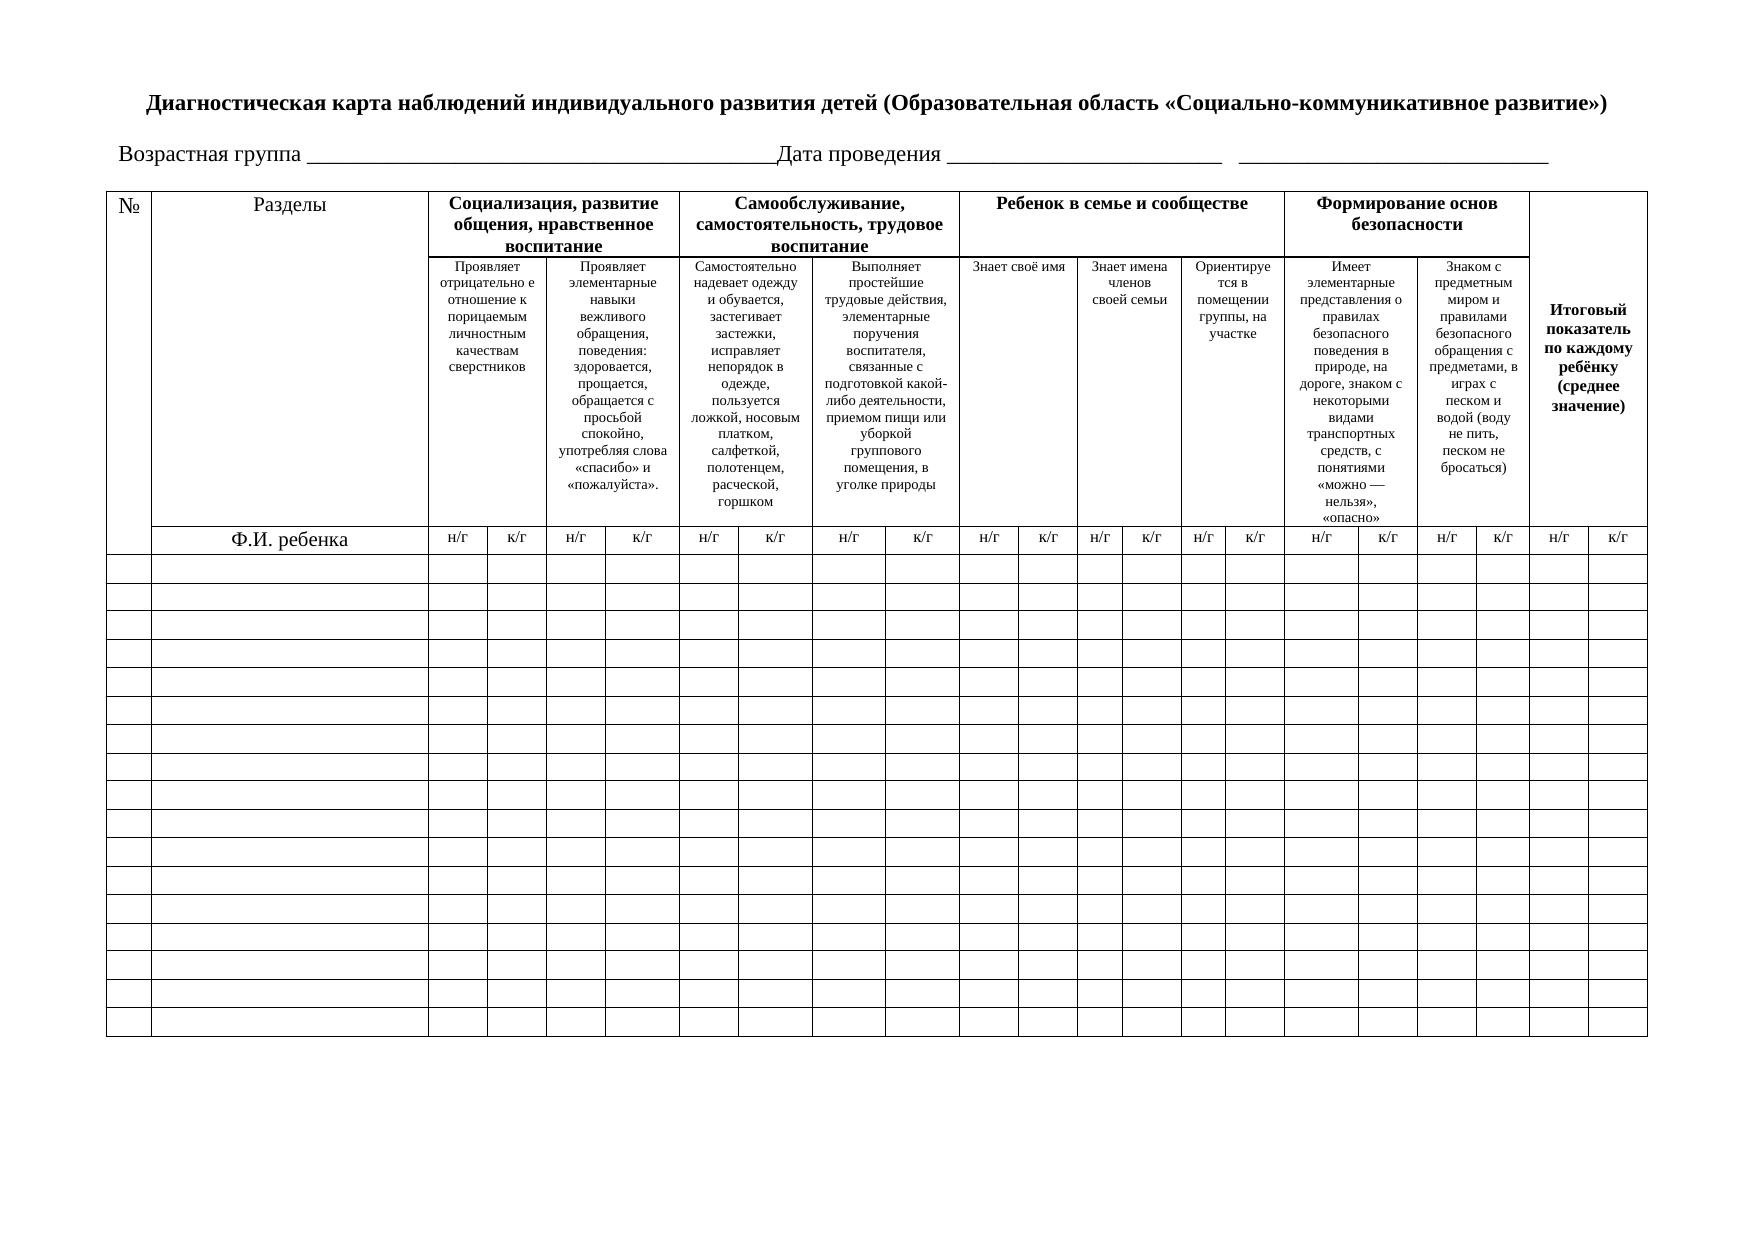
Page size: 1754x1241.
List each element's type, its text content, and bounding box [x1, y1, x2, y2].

table_cell [1123, 781, 1181, 809]
table_cell [152, 725, 428, 752]
table_cell [1530, 951, 1588, 979]
table_cell [960, 1008, 1018, 1036]
table_cell [739, 725, 812, 752]
table_cell [1078, 754, 1122, 780]
table_cell [1226, 640, 1284, 667]
table_cell [960, 980, 1018, 1007]
table_cell [886, 754, 959, 780]
table_cell [1359, 895, 1417, 922]
table_cell [886, 640, 959, 667]
table_cell [960, 895, 1018, 922]
table_cell [1182, 867, 1225, 893]
table_cell [152, 838, 428, 866]
table_cell [107, 951, 151, 979]
table_cell [547, 640, 605, 667]
table_cell [1182, 838, 1225, 866]
table_cell [488, 781, 546, 809]
table_cell [1530, 611, 1588, 639]
table_cell [739, 980, 812, 1007]
table_cell [1530, 980, 1588, 1007]
table_cell [1182, 754, 1225, 780]
table_cell [813, 584, 885, 610]
table_cell [1359, 924, 1417, 950]
table_cell [813, 640, 885, 667]
table_cell [1359, 555, 1417, 582]
table_cell [429, 640, 487, 667]
table_cell [1418, 697, 1476, 723]
table_cell [488, 895, 546, 922]
table_cell [547, 697, 605, 723]
table_cell [107, 895, 151, 922]
table_cell [1123, 668, 1181, 696]
table_cell [429, 895, 487, 922]
table_cell [1359, 1008, 1417, 1036]
table_cell [1123, 725, 1181, 752]
table_cell [1530, 725, 1588, 752]
table_cell [1182, 980, 1225, 1007]
table_cell [680, 1008, 738, 1036]
table_cell [107, 697, 151, 723]
table_cell [488, 838, 546, 866]
table_cell [606, 951, 679, 979]
table_cell [152, 584, 428, 610]
table_cell [488, 754, 546, 780]
table_cell [1019, 1008, 1077, 1036]
table_cell [1477, 640, 1529, 667]
table_cell [1226, 895, 1284, 922]
table_cell [488, 924, 546, 950]
table_cell [547, 754, 605, 780]
table_cell [107, 924, 151, 950]
table_cell [1078, 1008, 1122, 1036]
table_cell [1418, 781, 1476, 809]
table_cell [886, 668, 959, 696]
table_cell [107, 555, 151, 582]
table_cell [1589, 697, 1647, 723]
table_cell Выполняет простейшие трудовые действия, элементарные поручения воспитателя, связанные с подготовкой какой-либо деятельности, приемом пищи или уборкой группового помещения, в уголке природы [813, 258, 959, 526]
table_cell [1359, 951, 1417, 979]
table_cell [1226, 781, 1284, 809]
table_cell [1123, 1008, 1181, 1036]
table_cell [429, 951, 487, 979]
table_cell [1019, 781, 1077, 809]
table_cell [1123, 754, 1181, 780]
table_cell [886, 1008, 959, 1036]
table_cell [488, 1008, 546, 1036]
table_cell [813, 951, 885, 979]
table_cell [488, 810, 546, 837]
table_cell н/г [813, 527, 885, 553]
table_cell [1226, 697, 1284, 723]
table_cell [1530, 555, 1588, 582]
table_cell [813, 725, 885, 752]
table_cell [606, 725, 679, 752]
table_cell [1123, 980, 1181, 1007]
table_cell н/г [680, 527, 738, 553]
table_cell [1182, 668, 1225, 696]
table_cell [680, 584, 738, 610]
table_cell [813, 611, 885, 639]
table_cell [1477, 867, 1529, 893]
table_cell [429, 725, 487, 752]
table_cell [1285, 781, 1358, 809]
table_cell [1078, 810, 1122, 837]
table_cell [429, 1008, 487, 1036]
table_cell [1530, 1008, 1588, 1036]
table_cell Знает имена членов своей семьи [1078, 258, 1181, 526]
table_header Социализация, развитие общения, нравственное воспитание [429, 192, 679, 256]
table_cell [547, 895, 605, 922]
table_cell [107, 867, 151, 893]
table_cell [1226, 754, 1284, 780]
table_cell [739, 810, 812, 837]
table_cell [739, 640, 812, 667]
table_cell к/г [606, 527, 679, 553]
table_header Разделы [152, 192, 428, 526]
table_cell [488, 668, 546, 696]
table_cell [1019, 668, 1077, 696]
table_cell [606, 555, 679, 582]
table_cell [1477, 895, 1529, 922]
table_cell н/г [1078, 527, 1122, 553]
table_header Самообслуживание, самостоятельность, трудовое воспитание [680, 192, 959, 256]
table_cell н/г [547, 527, 605, 553]
table_cell [606, 640, 679, 667]
table_cell [547, 555, 605, 582]
table_cell [107, 584, 151, 610]
table_cell [1359, 781, 1417, 809]
table_cell [1019, 611, 1077, 639]
table_cell [1226, 668, 1284, 696]
table_cell [886, 924, 959, 950]
table_cell [1019, 640, 1077, 667]
table_cell [1418, 1008, 1476, 1036]
table_cell [813, 810, 885, 837]
table_cell [1359, 668, 1417, 696]
table_cell [152, 555, 428, 582]
table_cell [1182, 611, 1225, 639]
table_cell [1019, 838, 1077, 866]
table_cell [886, 611, 959, 639]
table_cell [1078, 838, 1122, 866]
table_cell [429, 810, 487, 837]
table_cell [1418, 924, 1476, 950]
table_cell [886, 895, 959, 922]
table_cell [1226, 725, 1284, 752]
table_cell [488, 725, 546, 752]
table_cell [606, 980, 679, 1007]
table_cell [606, 924, 679, 950]
table_cell [960, 697, 1018, 723]
table_cell [107, 725, 151, 752]
table_cell [960, 781, 1018, 809]
table_cell [1418, 951, 1476, 979]
table_cell [1019, 867, 1077, 893]
table_cell [813, 754, 885, 780]
table_cell [1182, 1008, 1225, 1036]
table_cell [1589, 867, 1647, 893]
text Диагностическая карта наблюдений индивидуального развития детей (Образовательная область «Социально-коммуникативное развитие») [118, 89, 1636, 115]
table_cell [1285, 725, 1358, 752]
table_cell [739, 895, 812, 922]
table_cell [606, 697, 679, 723]
table_cell [547, 781, 605, 809]
table_cell [1589, 951, 1647, 979]
table_cell [680, 810, 738, 837]
table_cell [1285, 867, 1358, 893]
table_cell [1418, 725, 1476, 752]
table_cell [1078, 697, 1122, 723]
table_cell [152, 895, 428, 922]
table_cell [1530, 754, 1588, 780]
table_cell [107, 754, 151, 780]
table_cell [488, 951, 546, 979]
table_cell [960, 924, 1018, 950]
table_cell Знает своё имя [960, 258, 1077, 526]
table_cell [1589, 980, 1647, 1007]
table_cell [813, 555, 885, 582]
table_cell [960, 640, 1018, 667]
table_cell к/г [1019, 527, 1077, 553]
table_cell [1477, 668, 1529, 696]
table_cell н/г [1182, 527, 1225, 553]
text Возрастная группа _________________________________________Дата проведения ________________________ ___________________________ [118, 140, 1636, 166]
table_cell [1285, 1008, 1358, 1036]
table_cell [1477, 754, 1529, 780]
table_cell [886, 555, 959, 582]
table_cell [606, 838, 679, 866]
table_cell [1078, 725, 1122, 752]
table_cell [1418, 668, 1476, 696]
table_cell [1530, 584, 1588, 610]
table_cell [886, 867, 959, 893]
table_cell [1182, 555, 1225, 582]
table_cell [1226, 951, 1284, 979]
table_cell [1123, 867, 1181, 893]
table_cell [1589, 781, 1647, 809]
table_cell [152, 697, 428, 723]
table_cell [1182, 697, 1225, 723]
table_cell [960, 555, 1018, 582]
table_cell [429, 867, 487, 893]
table_cell [1285, 838, 1358, 866]
table_cell н/г [1418, 527, 1476, 553]
table_cell [429, 611, 487, 639]
table_cell [1226, 867, 1284, 893]
table_cell [547, 838, 605, 866]
table_cell [547, 980, 605, 1007]
table_cell [1530, 810, 1588, 837]
table_cell [429, 924, 487, 950]
table_cell [152, 980, 428, 1007]
table_cell [813, 838, 885, 866]
table_cell [1285, 980, 1358, 1007]
table_cell [547, 924, 605, 950]
table_cell [429, 555, 487, 582]
table_cell [1078, 980, 1122, 1007]
table_cell [813, 980, 885, 1007]
table_cell н/г [960, 527, 1018, 553]
table_cell [1589, 810, 1647, 837]
table_header № [107, 192, 151, 553]
table_cell [547, 668, 605, 696]
table_cell [429, 697, 487, 723]
table_cell [1078, 611, 1122, 639]
table_cell [886, 951, 959, 979]
table_cell [1078, 867, 1122, 893]
table_cell [1182, 584, 1225, 610]
table_cell [547, 725, 605, 752]
table_cell [107, 611, 151, 639]
table_cell [1418, 555, 1476, 582]
table_cell [680, 725, 738, 752]
table_cell [1418, 584, 1476, 610]
table_cell к/г [1226, 527, 1284, 553]
table_cell [1589, 895, 1647, 922]
table_cell [1019, 980, 1077, 1007]
table_cell [680, 697, 738, 723]
table_cell [739, 951, 812, 979]
table_cell [1285, 584, 1358, 610]
table_cell [1359, 867, 1417, 893]
table_cell [1226, 1008, 1284, 1036]
table_cell [1589, 924, 1647, 950]
table_cell [680, 924, 738, 950]
table_cell [886, 725, 959, 752]
table_cell [429, 668, 487, 696]
table_cell [107, 838, 151, 866]
table_cell [1226, 924, 1284, 950]
table_cell [152, 754, 428, 780]
table_cell [886, 980, 959, 1007]
table_cell [813, 924, 885, 950]
table_cell к/г [1359, 527, 1417, 553]
table_cell [547, 951, 605, 979]
table_cell Знаком с предметным миром и правилами безопасного обращения с предметами, в играх с песком и водой (воду не пить, песком не бросаться) [1418, 258, 1529, 526]
table_cell [1285, 810, 1358, 837]
table_cell [960, 725, 1018, 752]
table_cell [606, 754, 679, 780]
table_cell [1019, 555, 1077, 582]
table_cell [1019, 951, 1077, 979]
table_cell [1418, 754, 1476, 780]
table_cell [1123, 640, 1181, 667]
table_cell [680, 895, 738, 922]
table_cell [680, 980, 738, 1007]
table_cell [813, 867, 885, 893]
table_cell [152, 867, 428, 893]
table_cell [1285, 754, 1358, 780]
table_cell [1123, 838, 1181, 866]
table_cell [680, 640, 738, 667]
table_cell [739, 611, 812, 639]
table_cell [1285, 555, 1358, 582]
table_cell [1123, 951, 1181, 979]
table_cell [1285, 697, 1358, 723]
table_cell [488, 584, 546, 610]
table_cell [1477, 611, 1529, 639]
table_cell [1285, 951, 1358, 979]
table_header Формирование основ безопасности [1285, 192, 1529, 256]
table_cell [1589, 584, 1647, 610]
table_cell [547, 611, 605, 639]
table_cell [1589, 640, 1647, 667]
table_cell [680, 668, 738, 696]
table_cell [107, 1008, 151, 1036]
table_cell [1019, 810, 1077, 837]
table_cell [1182, 924, 1225, 950]
table_cell [739, 781, 812, 809]
table_cell [813, 1008, 885, 1036]
table_cell [606, 895, 679, 922]
table_cell [960, 668, 1018, 696]
table_cell [739, 555, 812, 582]
table_cell [886, 838, 959, 866]
table_cell [1019, 725, 1077, 752]
table_cell [886, 810, 959, 837]
table_cell [1123, 895, 1181, 922]
table_cell [1418, 980, 1476, 1007]
table_cell [1477, 838, 1529, 866]
table_cell к/г [1123, 527, 1181, 553]
table_cell [547, 1008, 605, 1036]
table_cell [960, 951, 1018, 979]
table_cell [1530, 924, 1588, 950]
table_cell [152, 924, 428, 950]
table_cell [1477, 1008, 1529, 1036]
table_cell [1078, 951, 1122, 979]
table_cell [1359, 611, 1417, 639]
table_cell н/г [429, 527, 487, 553]
table_cell [1477, 980, 1529, 1007]
table_cell [1477, 584, 1529, 610]
table_cell [1530, 867, 1588, 893]
table_cell [1285, 640, 1358, 667]
table_cell [739, 697, 812, 723]
table_cell [1418, 895, 1476, 922]
table_cell [1182, 951, 1225, 979]
table_cell [1359, 754, 1417, 780]
table_cell [1123, 697, 1181, 723]
table_cell [1285, 611, 1358, 639]
table_cell [813, 895, 885, 922]
table_cell [1477, 951, 1529, 979]
table_cell [152, 810, 428, 837]
table_cell [1226, 810, 1284, 837]
table_cell [1589, 611, 1647, 639]
table_cell [813, 668, 885, 696]
table_cell [488, 697, 546, 723]
table_cell [886, 781, 959, 809]
table_cell [1226, 555, 1284, 582]
table_cell [1589, 725, 1647, 752]
table_cell [152, 668, 428, 696]
table_cell [1182, 810, 1225, 837]
table_cell [680, 867, 738, 893]
table_cell [1477, 725, 1529, 752]
table_cell к/г [739, 527, 812, 553]
table_cell [960, 584, 1018, 610]
table_cell [1530, 697, 1588, 723]
table_cell Проявляет отрицательно е отношение к порицаемым личностным качествам сверстников [429, 258, 546, 526]
table_cell [1226, 584, 1284, 610]
table_cell [152, 611, 428, 639]
table_cell [1123, 555, 1181, 582]
table_cell [606, 668, 679, 696]
table_cell [680, 838, 738, 866]
table_cell [1285, 668, 1358, 696]
table_cell [1477, 810, 1529, 837]
table_cell [606, 810, 679, 837]
table_cell [1589, 555, 1647, 582]
table_cell [1418, 810, 1476, 837]
table_cell [1285, 895, 1358, 922]
table_cell Имеет элементарные представления о правилах безопасного поведения в природе, на дороге, знаком с некоторыми видами транспортных средств, с понятиями «можно — нельзя», «опасно» [1285, 258, 1417, 526]
table_cell [1418, 867, 1476, 893]
table_header Ребенок в семье и сообществе [960, 192, 1284, 256]
table_cell [680, 781, 738, 809]
table_cell [1530, 781, 1588, 809]
table_cell [739, 668, 812, 696]
table_cell [680, 951, 738, 979]
table_cell [960, 838, 1018, 866]
table_cell [1078, 895, 1122, 922]
table_cell [1589, 668, 1647, 696]
table_cell [152, 1008, 428, 1036]
table_header Итоговый показатель по каждому ребёнку (среднее значение) [1530, 192, 1647, 526]
table_cell к/г [1589, 527, 1647, 553]
table_cell [1078, 584, 1122, 610]
table_cell [960, 754, 1018, 780]
table_cell к/г [1477, 527, 1529, 553]
table_cell [1477, 781, 1529, 809]
table_cell [739, 838, 812, 866]
table_cell [1019, 924, 1077, 950]
table_cell [429, 584, 487, 610]
table_cell [739, 924, 812, 950]
table_cell [1019, 697, 1077, 723]
table_cell к/г [488, 527, 546, 553]
table_cell н/г [1530, 527, 1588, 553]
table_cell [547, 810, 605, 837]
table_cell [152, 951, 428, 979]
table_cell к/г [886, 527, 959, 553]
table_cell [1078, 555, 1122, 582]
table_cell [429, 781, 487, 809]
table_cell [1123, 810, 1181, 837]
table_cell [1078, 781, 1122, 809]
table_cell [488, 980, 546, 1007]
table_cell Проявляет элементарные навыки вежливого обращения, поведения: здоровается, прощается, обращается с просьбой спокойно, употребляя слова «спасибо» и «пожалуйста». [547, 258, 679, 526]
table_cell [547, 867, 605, 893]
table_cell [1530, 668, 1588, 696]
table_cell [606, 584, 679, 610]
table_cell [1530, 640, 1588, 667]
table_cell [739, 867, 812, 893]
table_cell [488, 867, 546, 893]
table_cell [886, 697, 959, 723]
table_cell [1182, 781, 1225, 809]
table_cell [1078, 640, 1122, 667]
table_cell [107, 781, 151, 809]
table_cell [1078, 668, 1122, 696]
table_cell [1589, 1008, 1647, 1036]
table_cell [1359, 640, 1417, 667]
table_cell [1359, 584, 1417, 610]
table_cell [1182, 640, 1225, 667]
table_cell [1589, 754, 1647, 780]
table_cell [429, 754, 487, 780]
table_cell [152, 781, 428, 809]
table_cell [739, 584, 812, 610]
table_cell [1477, 555, 1529, 582]
table_cell [960, 867, 1018, 893]
table_cell [1123, 924, 1181, 950]
table_cell [1226, 838, 1284, 866]
table_cell [1530, 838, 1588, 866]
table_cell [1477, 697, 1529, 723]
table_cell [1019, 754, 1077, 780]
table_cell [488, 640, 546, 667]
table_cell [1418, 838, 1476, 866]
table_cell [1123, 611, 1181, 639]
table_cell [813, 781, 885, 809]
table_cell [1078, 924, 1122, 950]
table_cell [429, 838, 487, 866]
table_cell [1359, 810, 1417, 837]
table_cell [1418, 640, 1476, 667]
table_cell Ориентируется в помещении группы, на участке [1182, 258, 1284, 526]
table_cell [739, 1008, 812, 1036]
table_cell [606, 781, 679, 809]
table_cell [606, 867, 679, 893]
table_cell [1182, 725, 1225, 752]
table_cell [960, 611, 1018, 639]
table_cell [886, 584, 959, 610]
table_cell [739, 754, 812, 780]
table_cell [488, 611, 546, 639]
table_cell [606, 611, 679, 639]
table_cell [107, 980, 151, 1007]
table_cell [680, 611, 738, 639]
table_cell [1019, 895, 1077, 922]
table_cell [1226, 980, 1284, 1007]
table_cell [107, 810, 151, 837]
table_cell [107, 668, 151, 696]
table_cell [1477, 924, 1529, 950]
table_cell [680, 555, 738, 582]
table_cell Самостоятельно надевает одежду и обувается, застегивает застежки, исправляет непорядок в одежде, пользуется ложкой, носовым платком, салфеткой, полотенцем, расческой, горшком [680, 258, 812, 526]
table_cell [680, 754, 738, 780]
table_cell [1418, 611, 1476, 639]
table_cell [488, 555, 546, 582]
table_cell [1359, 697, 1417, 723]
table_cell Ф.И. ребенка [152, 527, 428, 553]
table_cell [813, 697, 885, 723]
table_cell [606, 1008, 679, 1036]
table_cell [1530, 895, 1588, 922]
table_cell [1019, 584, 1077, 610]
table_cell [107, 640, 151, 667]
table_cell [960, 810, 1018, 837]
table_cell [1359, 725, 1417, 752]
table_cell [1359, 838, 1417, 866]
table_cell н/г [1285, 527, 1358, 553]
table_cell [547, 584, 605, 610]
table_cell [1226, 611, 1284, 639]
table_cell [1359, 980, 1417, 1007]
table_cell [1123, 584, 1181, 610]
table_cell [429, 980, 487, 1007]
table_cell [1182, 895, 1225, 922]
table_cell [1285, 924, 1358, 950]
table_cell [1589, 838, 1647, 866]
table_cell [152, 640, 428, 667]
